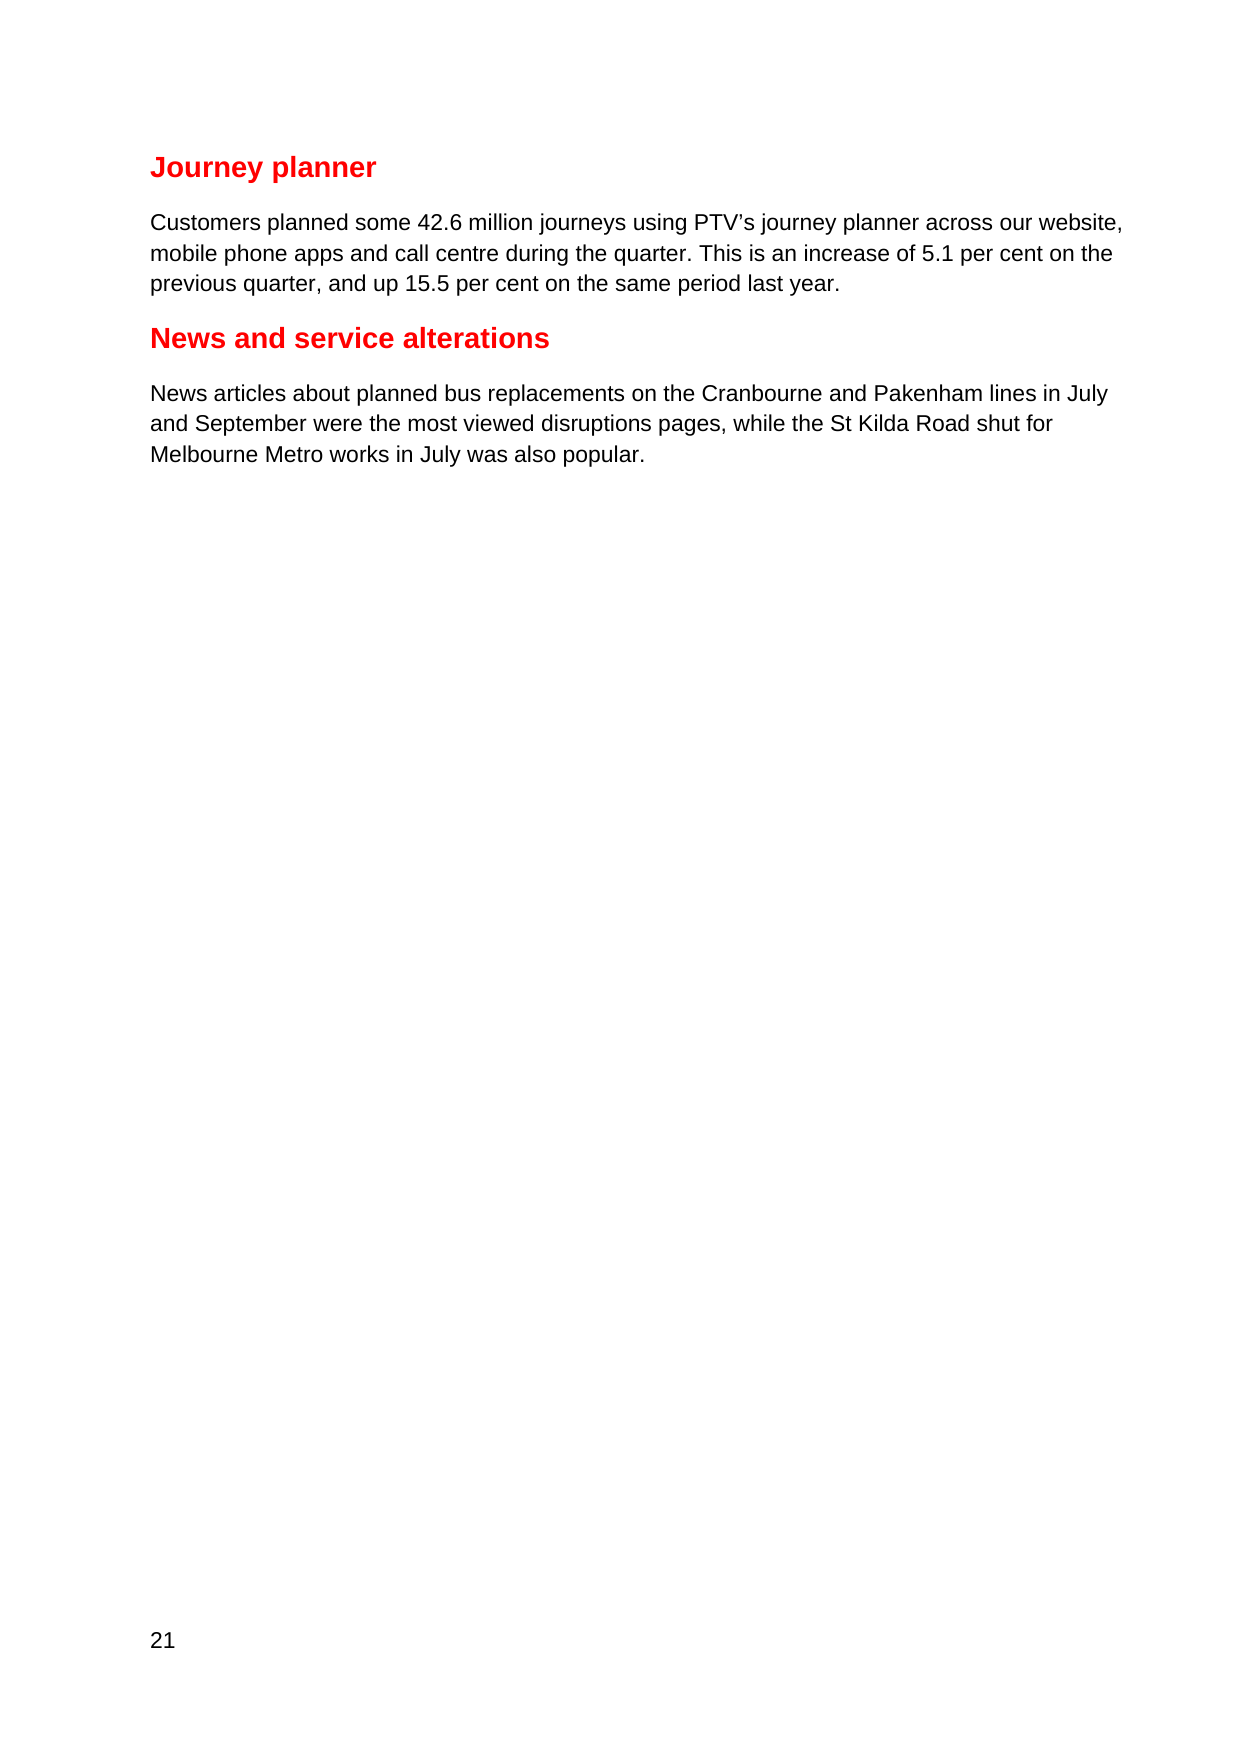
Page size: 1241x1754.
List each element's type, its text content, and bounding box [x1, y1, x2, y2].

text News articles about planned bus replacements on the Cranbourne and Pakenham lines in July and September were the most viewed disruptions pages, while the St Kilda Road shut for Melbourne Metro works in July was also popular. [150, 380, 1146, 497]
text Customers planned some 42.6 million journeys using PTV’s journey planner across our website, mobile phone apps and call centre during the quarter. This is an increase of 5.1 per cent on the previous quarter, and up 15.5 per cent on the same period last year. [150, 209, 1146, 296]
text News and service alterations [150, 321, 1146, 354]
text Journey planner [150, 150, 1146, 183]
